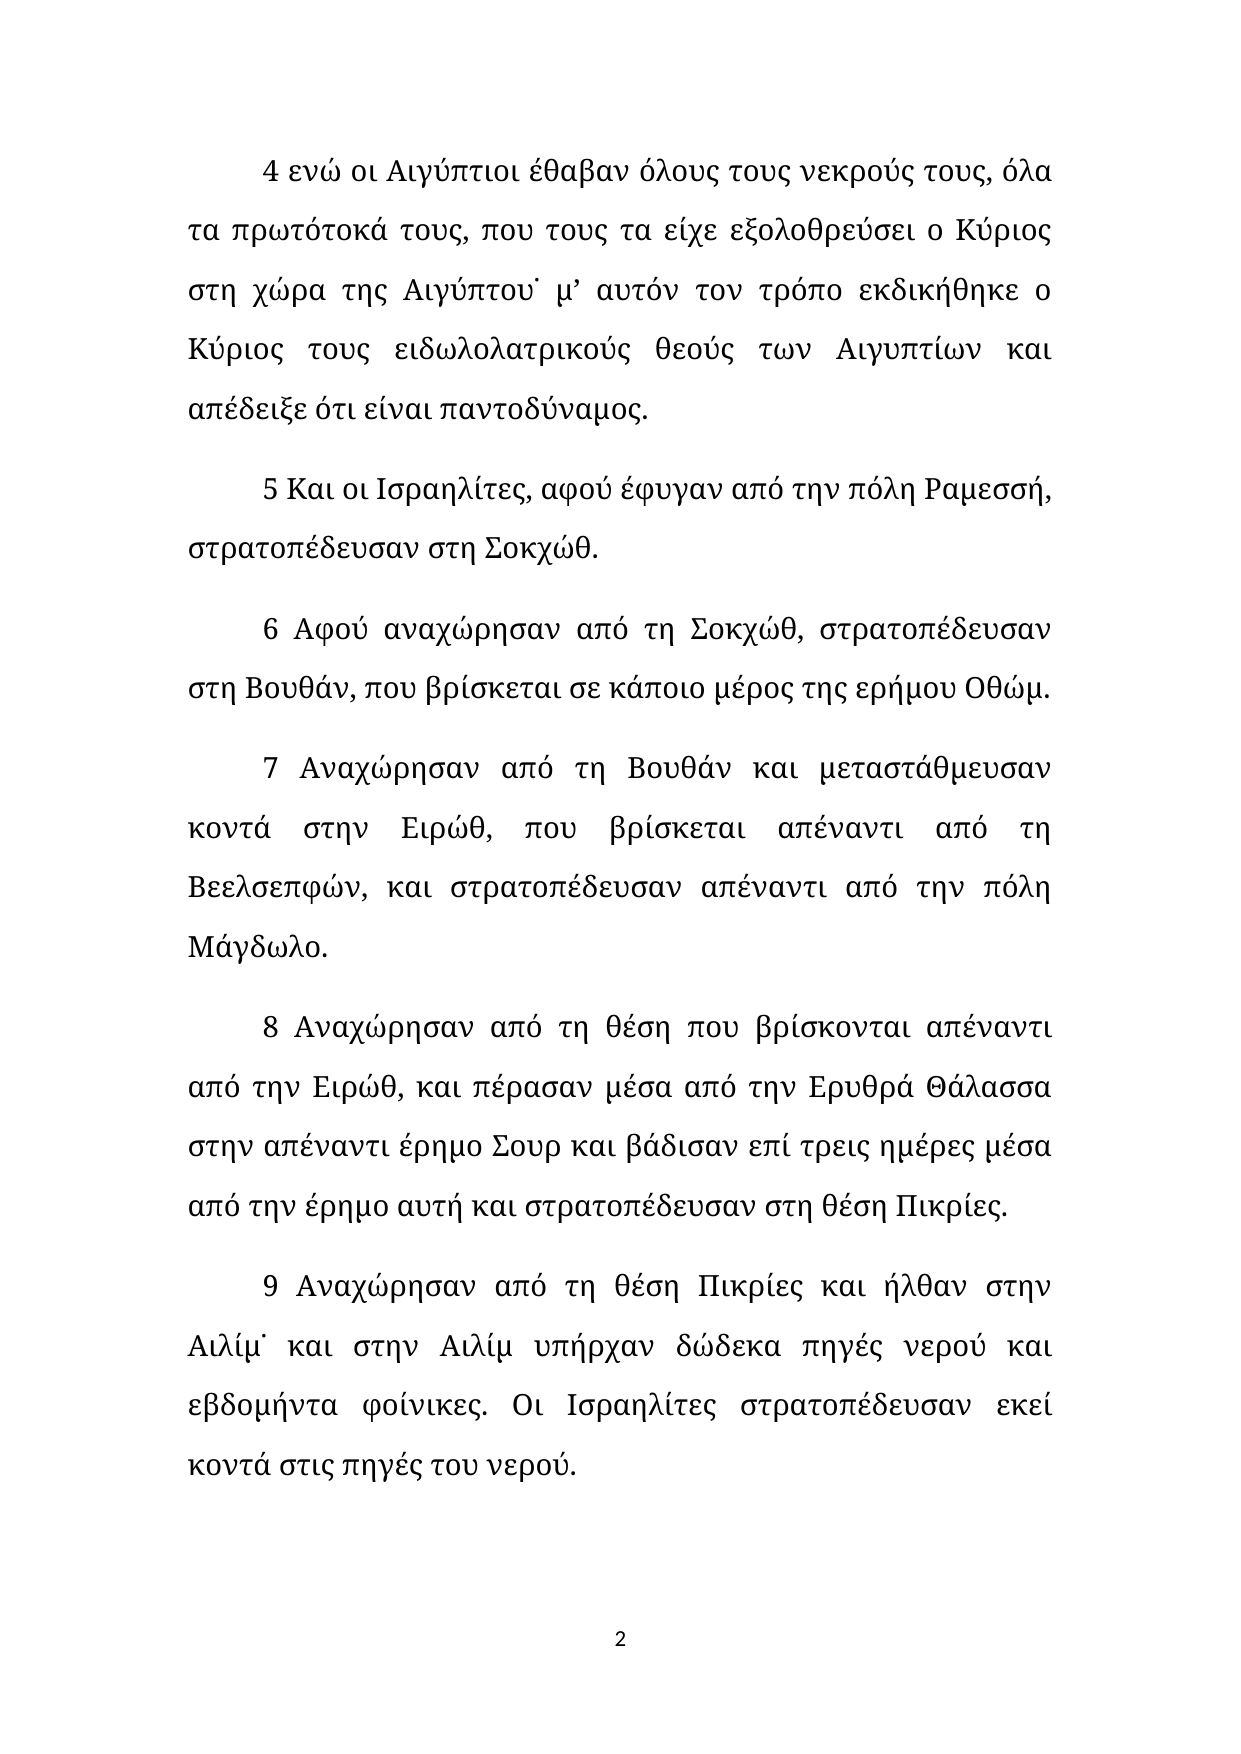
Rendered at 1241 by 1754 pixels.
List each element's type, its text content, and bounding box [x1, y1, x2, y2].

text 8 Αναχώρησαν από τη θέση που βρίσκονται απέναντι από την Ειρώθ, και πέρασαν μέσα από την Ερυθρά Θάλασσα στην απέναντι έρημο Σουρ και βάδισαν επί τρεις ημέρες μέσα από την έρημο αυτή και στρατοπέδευσαν στη θέση Πικρίες. [187, 1007, 1053, 1225]
text 7 Αναχώρησαν από τη Βουθάν και μεταστάθμευσαν κοντά στην Ειρώθ, που βρίσκεται απέναντι από τη Βεελσεπφών, και στρατοπέδευσαν απέναντι από την πόλη Μάγδωλο. [187, 748, 1053, 966]
text 4 ενώ οι Αιγύπτιοι έθαβαν όλους τους νεκρούς τους, όλα τα πρωτότοκά τους, που τους τα είχε εξολοθρεύσει ο Κύριος στη χώρα της Αιγύπτου˙ μ’ αυτόν τον τρόπο εκδικήθηκε ο Κύριος τους ειδωλολατρικούς θεούς των Αιγυπτίων και απέδειξε ότι είναι παντοδύναμος. [187, 150, 1053, 428]
text 5 Και οι Ισραηλίτες, αφού έφυγαν από την πόλη Ραμεσσή, στρατοπέδευσαν στη Σοκχώθ. [187, 468, 1053, 567]
text 9 Αναχώρησαν από τη θέση Πικρίες και ήλθαν στην Αιλίμ˙ και στην Αιλίμ υπήρχαν δώδεκα πηγές νερού και εβδομήντα φοίνικες. Οι Ισραηλίτες στρατοπέδευσαν εκεί κοντά στις πηγές του νερού. [187, 1265, 1053, 1483]
text 6 Αφού αναχώρησαν από τη Σοκχώθ, στρατοπέδευσαν στη Βουθάν, που βρίσκεται σε κάποιο μέρος της ερήμου Οθώμ. [187, 608, 1053, 707]
